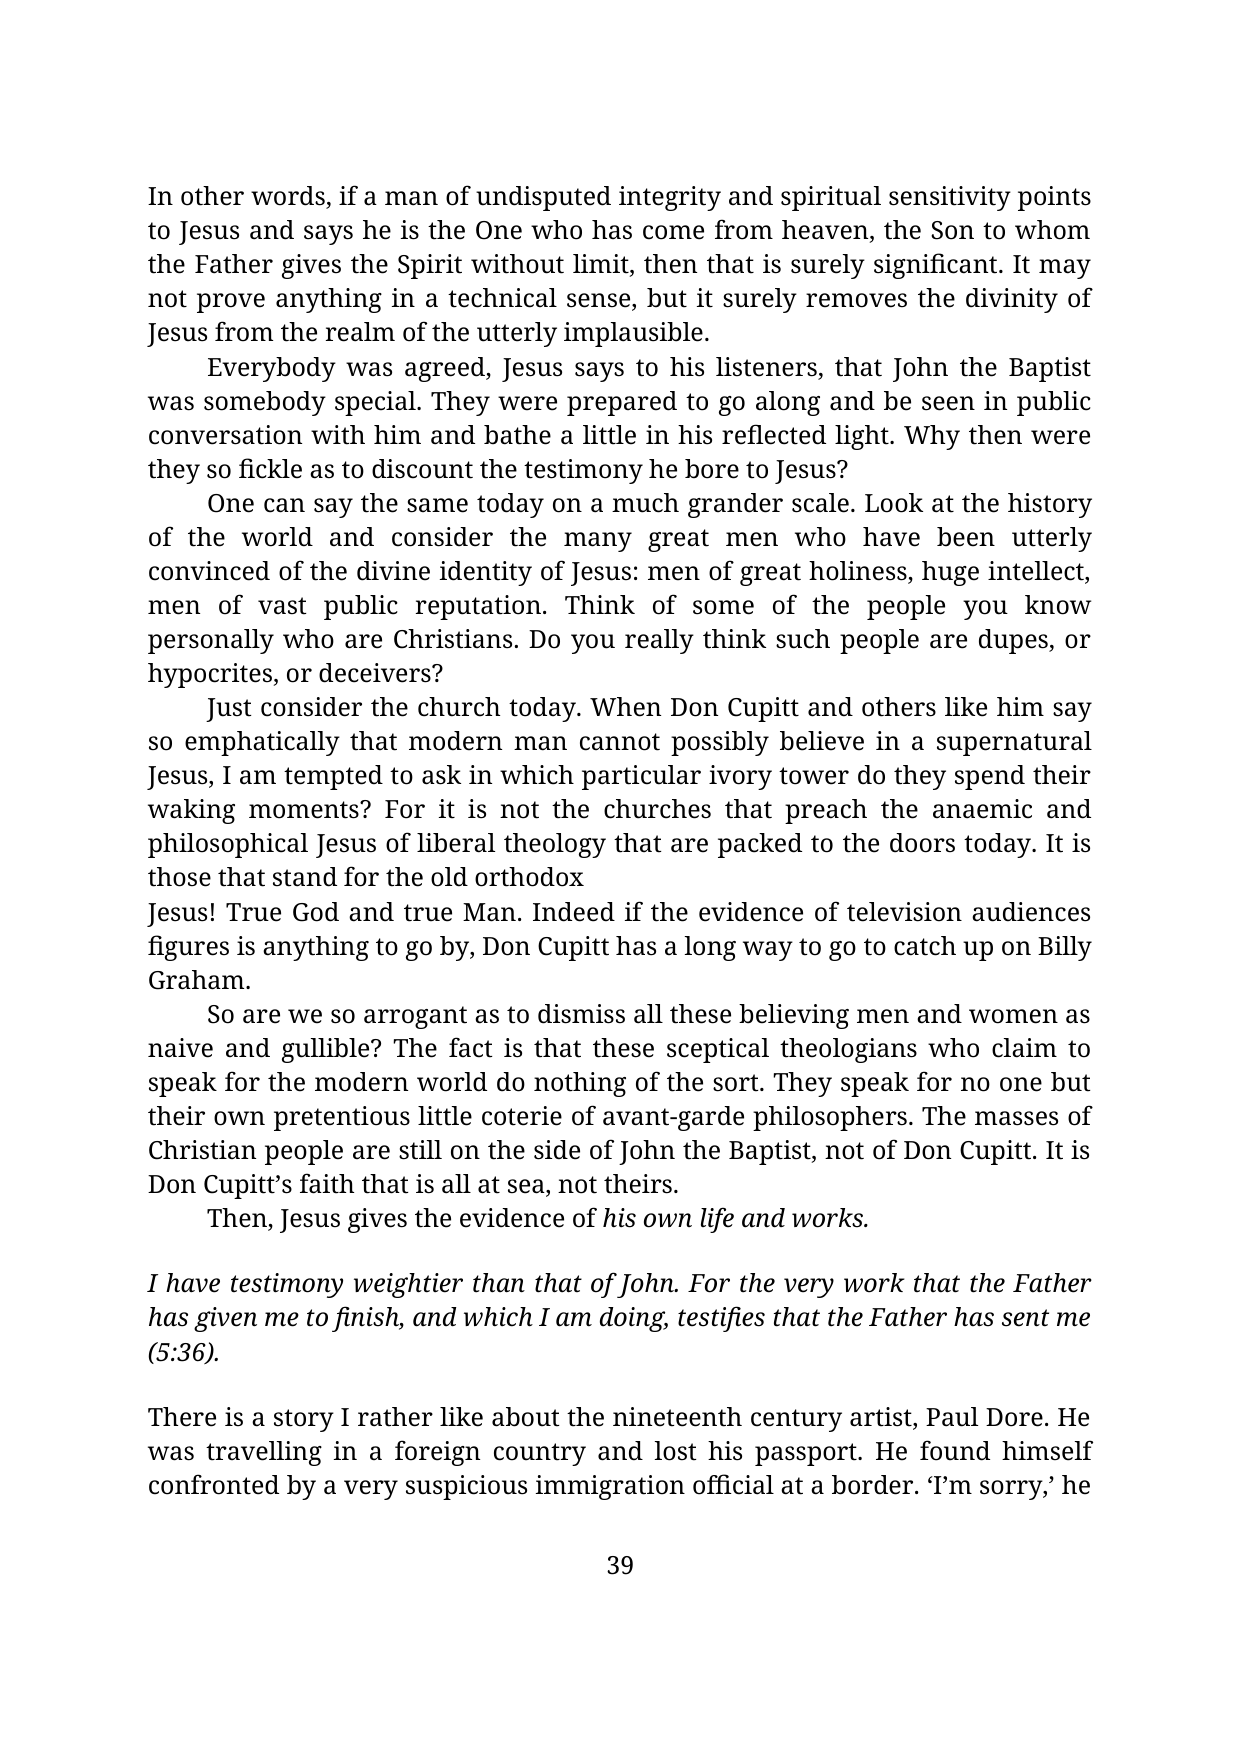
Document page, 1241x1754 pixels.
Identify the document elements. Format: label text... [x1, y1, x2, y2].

text One can say the same today on a much grander scale. Look at the history of the world and consider the many great men who have been utterly convinced of the divine identity of Jesus: men of great holiness, huge intellect, men of vast public reputation. Think of some of the people you know personally who are Christians. Do you really think such people are dupes, or hypocrites, or deceivers? [148, 485, 1093, 690]
text Everybody was agreed, Jesus says to his listeners, that John the Baptist was somebody special. They were prepared to go along and be seen in public conversation with him and bathe a little in his reflected light. Why then were they so fickle as to discount the testimony he bore to Jesus? [148, 349, 1093, 485]
text So are we so arrogant as to dismiss all these believing men and women as naive and gullible? The fact is that these sceptical theologians who claim to speak for the modern world do nothing of the sort. They speak for no one but their own pretentious little coterie of avant-garde philosophers. The masses of Christian people are still on the side of John the Baptist, not of Don Cupitt. It is Don Cupitt’s faith that is all at sea, not theirs. [148, 996, 1093, 1201]
text In other words, if a man of undisputed integrity and spiritual sensitivity points to Jesus and says he is the One who has come from heaven, the Son to whom the Father gives the Spirit without limit, then that is surely significant. It may not prove anything in a technical sense, but it surely removes the divinity of Jesus from the realm of the utterly implausible. [148, 179, 1093, 349]
text I have testimony weightier than that of John. For the very work that the Father has given me to finish, and which I am doing, testifies that the Father has sent me (5:36). [148, 1266, 1093, 1368]
text Just consider the church today. When Don Cupitt and others like him say so emphatically that modern man cannot possibly believe in a supernatural Jesus, I am tempted to ask in which particular ivory tower do they spend their waking moments? For it is not the churches that preach the anaemic and philosophical Jesus of liberal theology that are packed to the doors today. It is those that stand for the old orthodox [148, 690, 1093, 894]
text Then, Jesus gives the evidence of his own life and works. [148, 1201, 1093, 1235]
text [148, 1399, 1093, 1502]
text Jesus! True God and true Man. Indeed if the evidence of television audiences figures is anything to go by, Don Cupitt has a long way to go to catch up on Billy Graham. [148, 894, 1093, 996]
